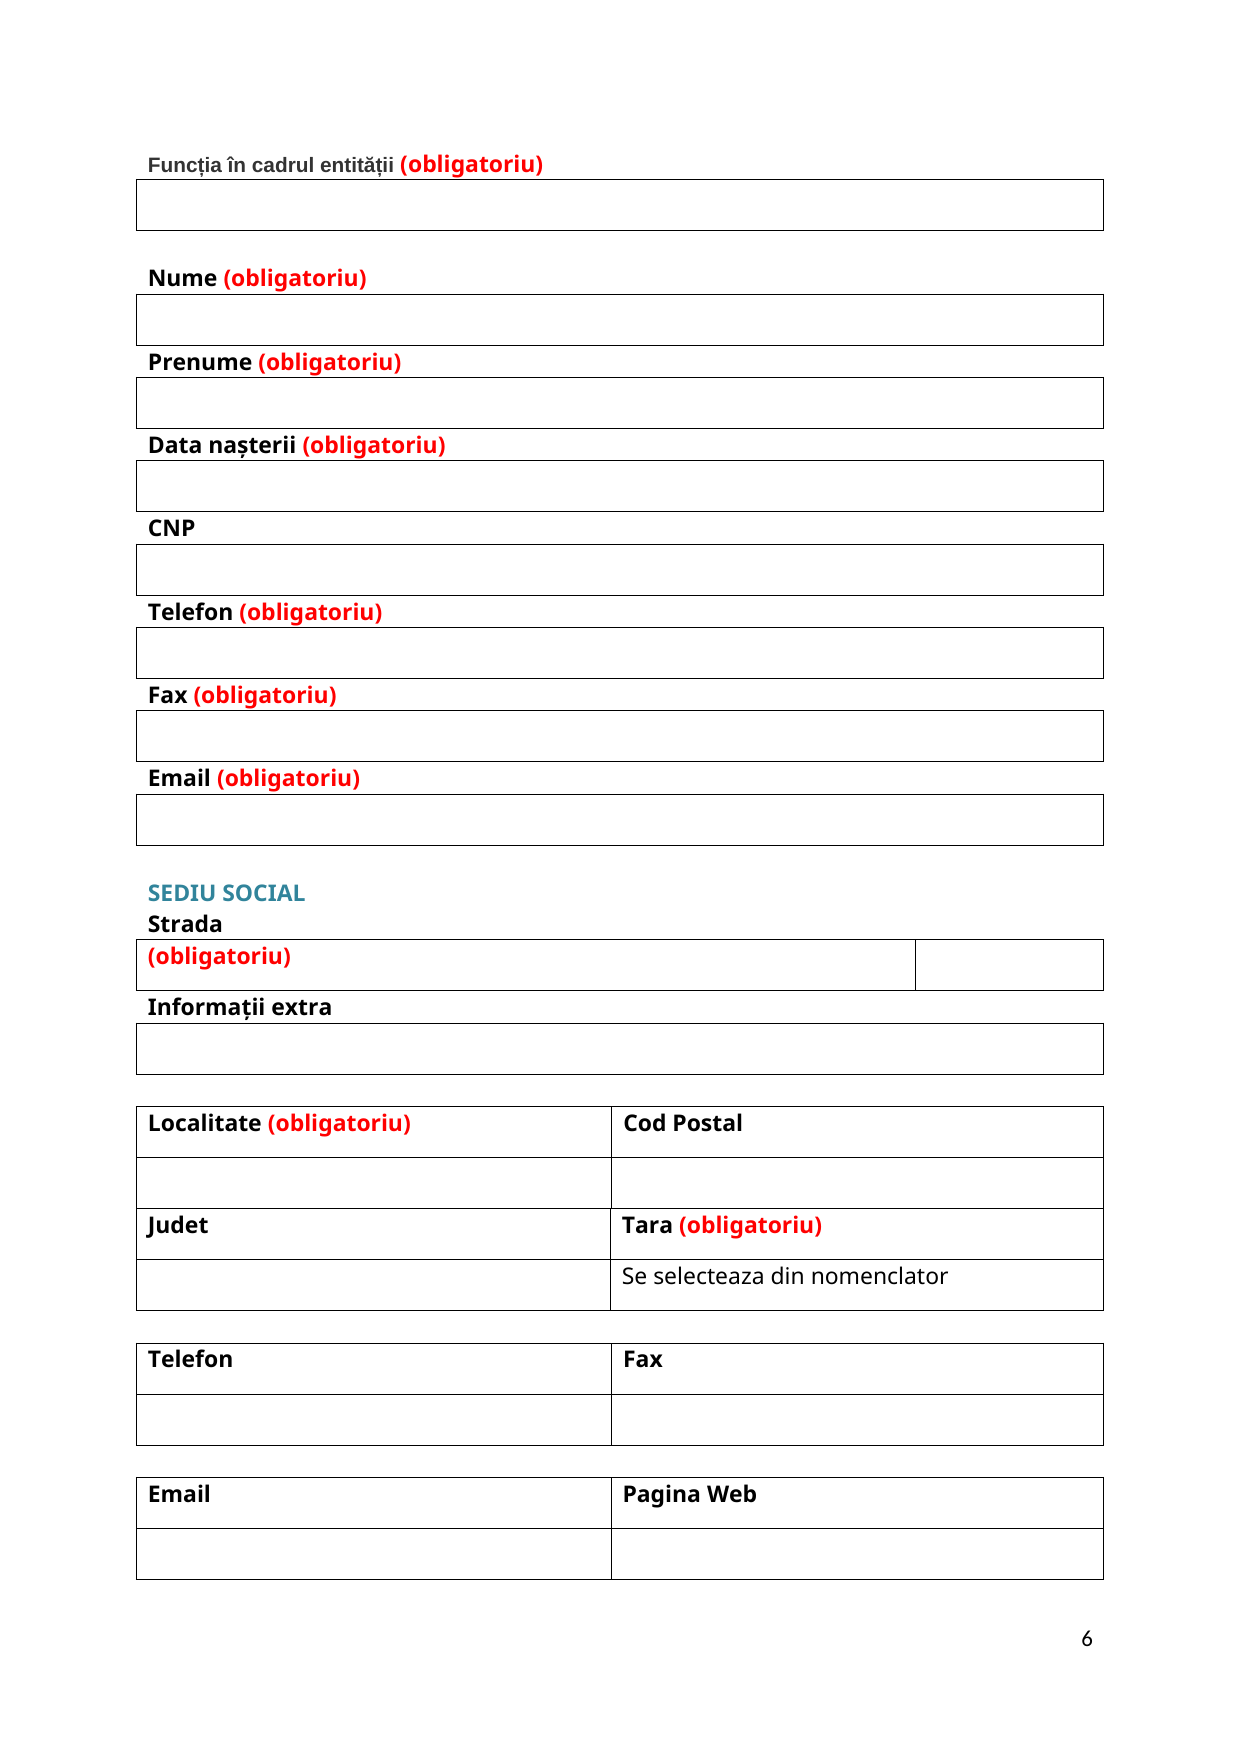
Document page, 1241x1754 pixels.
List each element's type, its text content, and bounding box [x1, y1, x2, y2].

text Telefon (obligatoriu) [148, 596, 1093, 627]
table_header Email [137, 1478, 611, 1528]
text Fax (obligatoriu) [148, 679, 1093, 710]
text Data nașterii (obligatoriu) [148, 429, 1093, 460]
table_header [137, 795, 1103, 844]
table_header [137, 628, 1103, 678]
table_header [137, 180, 1103, 230]
table_cell [612, 1395, 1103, 1444]
table_header (obligatoriu) [137, 940, 915, 990]
text CNP [148, 512, 1093, 543]
text SEDIU SOCIAL [148, 877, 1093, 908]
table_cell Tara (obligatoriu) [611, 1209, 1103, 1259]
table_cell [137, 1529, 611, 1579]
table_cell Se selecteaza din nomenclator [611, 1260, 1103, 1310]
table_header Fax [612, 1344, 1103, 1393]
table_header [137, 1024, 1103, 1074]
table_cell [137, 1260, 610, 1310]
table_header [137, 711, 1103, 761]
text Prenume (obligatoriu) [148, 346, 1093, 377]
table_header Telefon [137, 1344, 611, 1393]
table_header [916, 940, 1103, 990]
table_cell [612, 1529, 1103, 1579]
text Strada [148, 908, 1093, 939]
table_header Cod Postal [612, 1107, 1103, 1157]
table_header [137, 461, 1103, 511]
table_cell [137, 1158, 611, 1208]
text Email (obligatoriu) [148, 762, 1093, 793]
table_cell Judet [137, 1209, 610, 1259]
text Funcția în cadrul entității (obligatoriu) [148, 148, 1093, 179]
table_header [137, 295, 1103, 344]
table_cell [612, 1158, 1103, 1208]
table_cell [137, 1395, 611, 1444]
text Informații extra [148, 991, 1093, 1023]
table_header [137, 545, 1103, 594]
table_header Pagina Web [612, 1478, 1103, 1528]
text Nume (obligatoriu) [148, 262, 1093, 293]
table_header [137, 378, 1103, 428]
table_header Localitate (obligatoriu) [137, 1107, 611, 1157]
